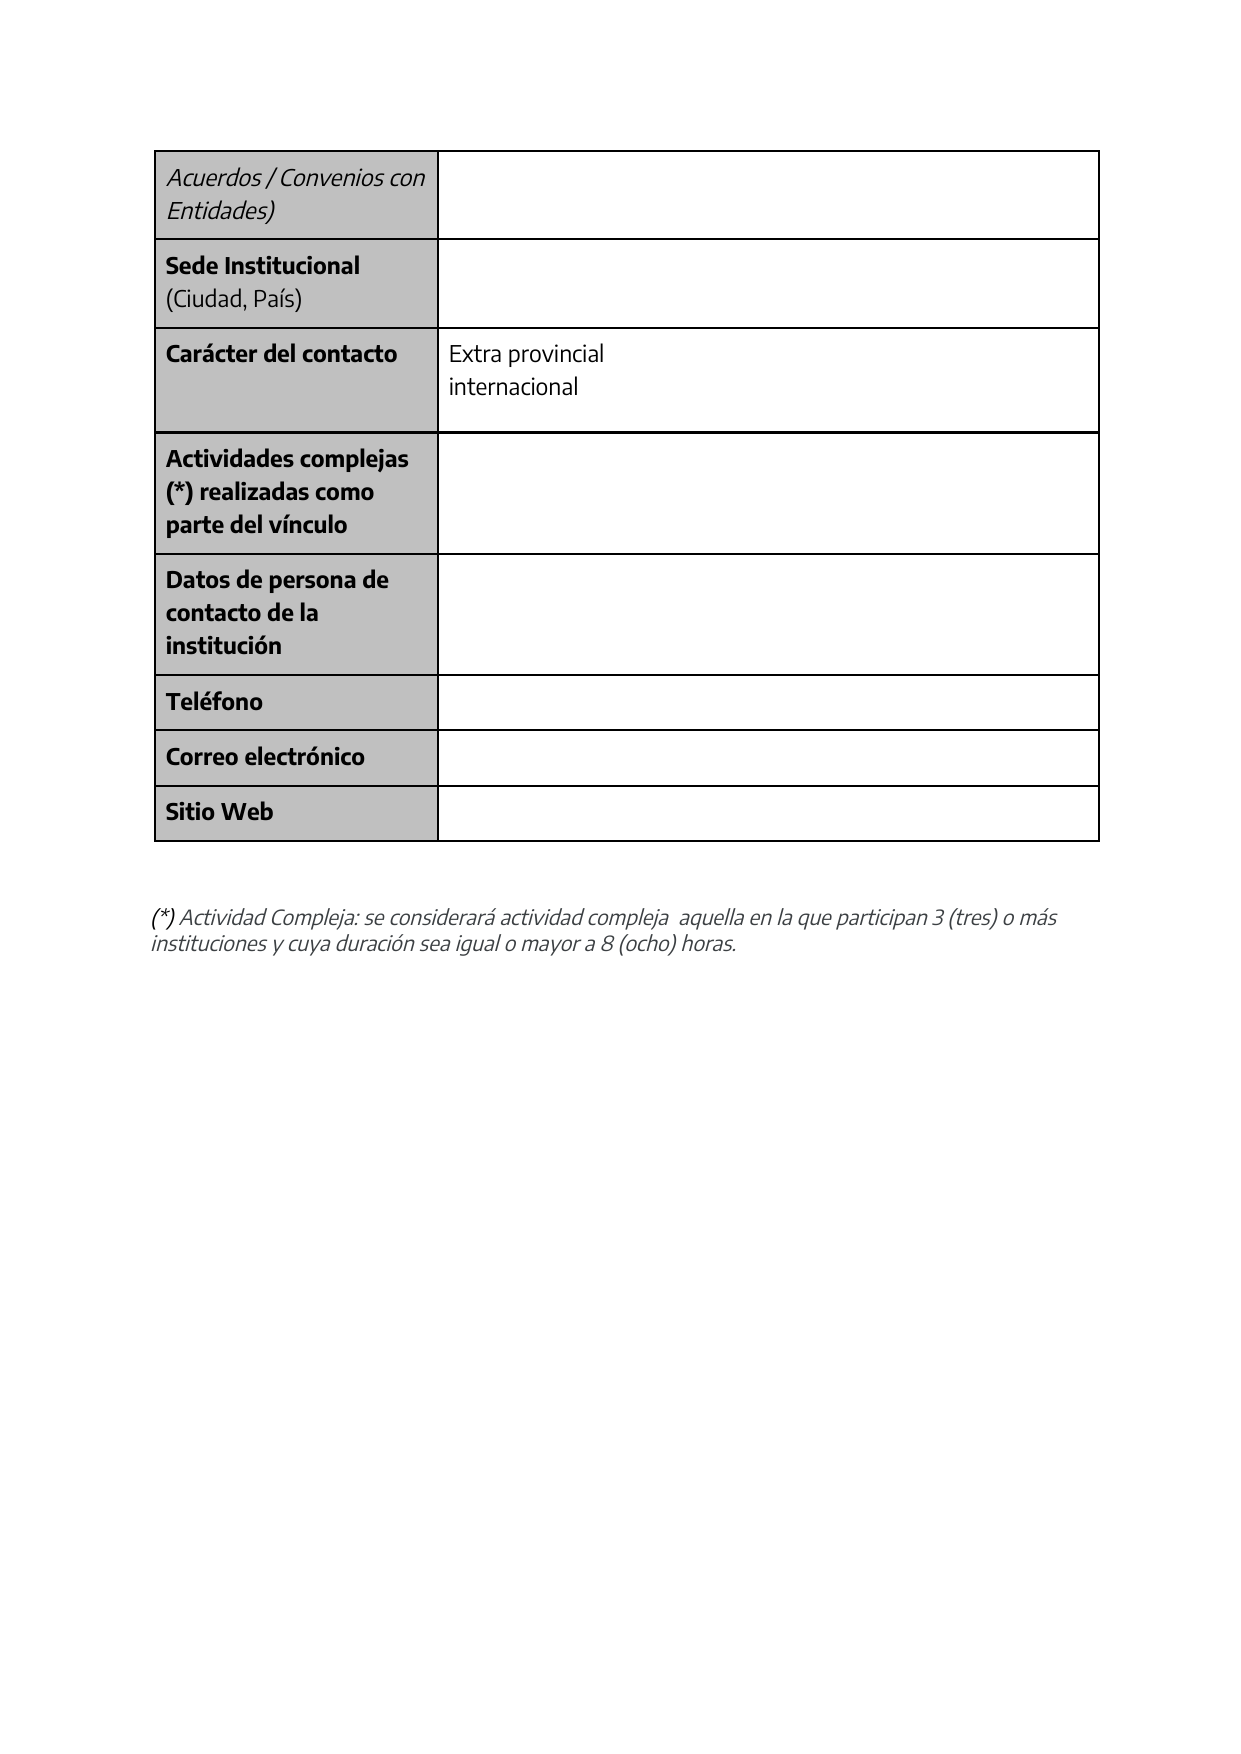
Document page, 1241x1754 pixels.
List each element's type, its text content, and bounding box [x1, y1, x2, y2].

table_cell Teléfono [156, 676, 437, 729]
table_cell Extra provincial internacional [439, 329, 1098, 431]
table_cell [156, 152, 437, 238]
table_cell [439, 240, 1098, 327]
table_cell Actividades complejas (*) realizadas como parte del vínculo [156, 434, 437, 553]
table_cell Sede Institucional (Ciudad, País) [156, 240, 437, 327]
text (*) Actividad Compleja: se considerará actividad compleja aquella en la que participan 3 (tres) o más instituciones y cuya duración sea igual o mayor a 8 (ocho) horas. [737, 904, 1090, 956]
table_cell [439, 555, 1098, 674]
table_cell [439, 787, 1098, 840]
table_cell [439, 152, 1098, 238]
table_cell [439, 676, 1098, 729]
table_cell Datos de persona de contacto de la institución [156, 555, 437, 674]
table_cell [439, 731, 1098, 785]
table_cell Correo electrónico [156, 731, 437, 785]
table_cell Carácter del contacto [156, 329, 437, 431]
table_cell Sitio Web [156, 787, 437, 840]
table_cell [439, 434, 1098, 553]
